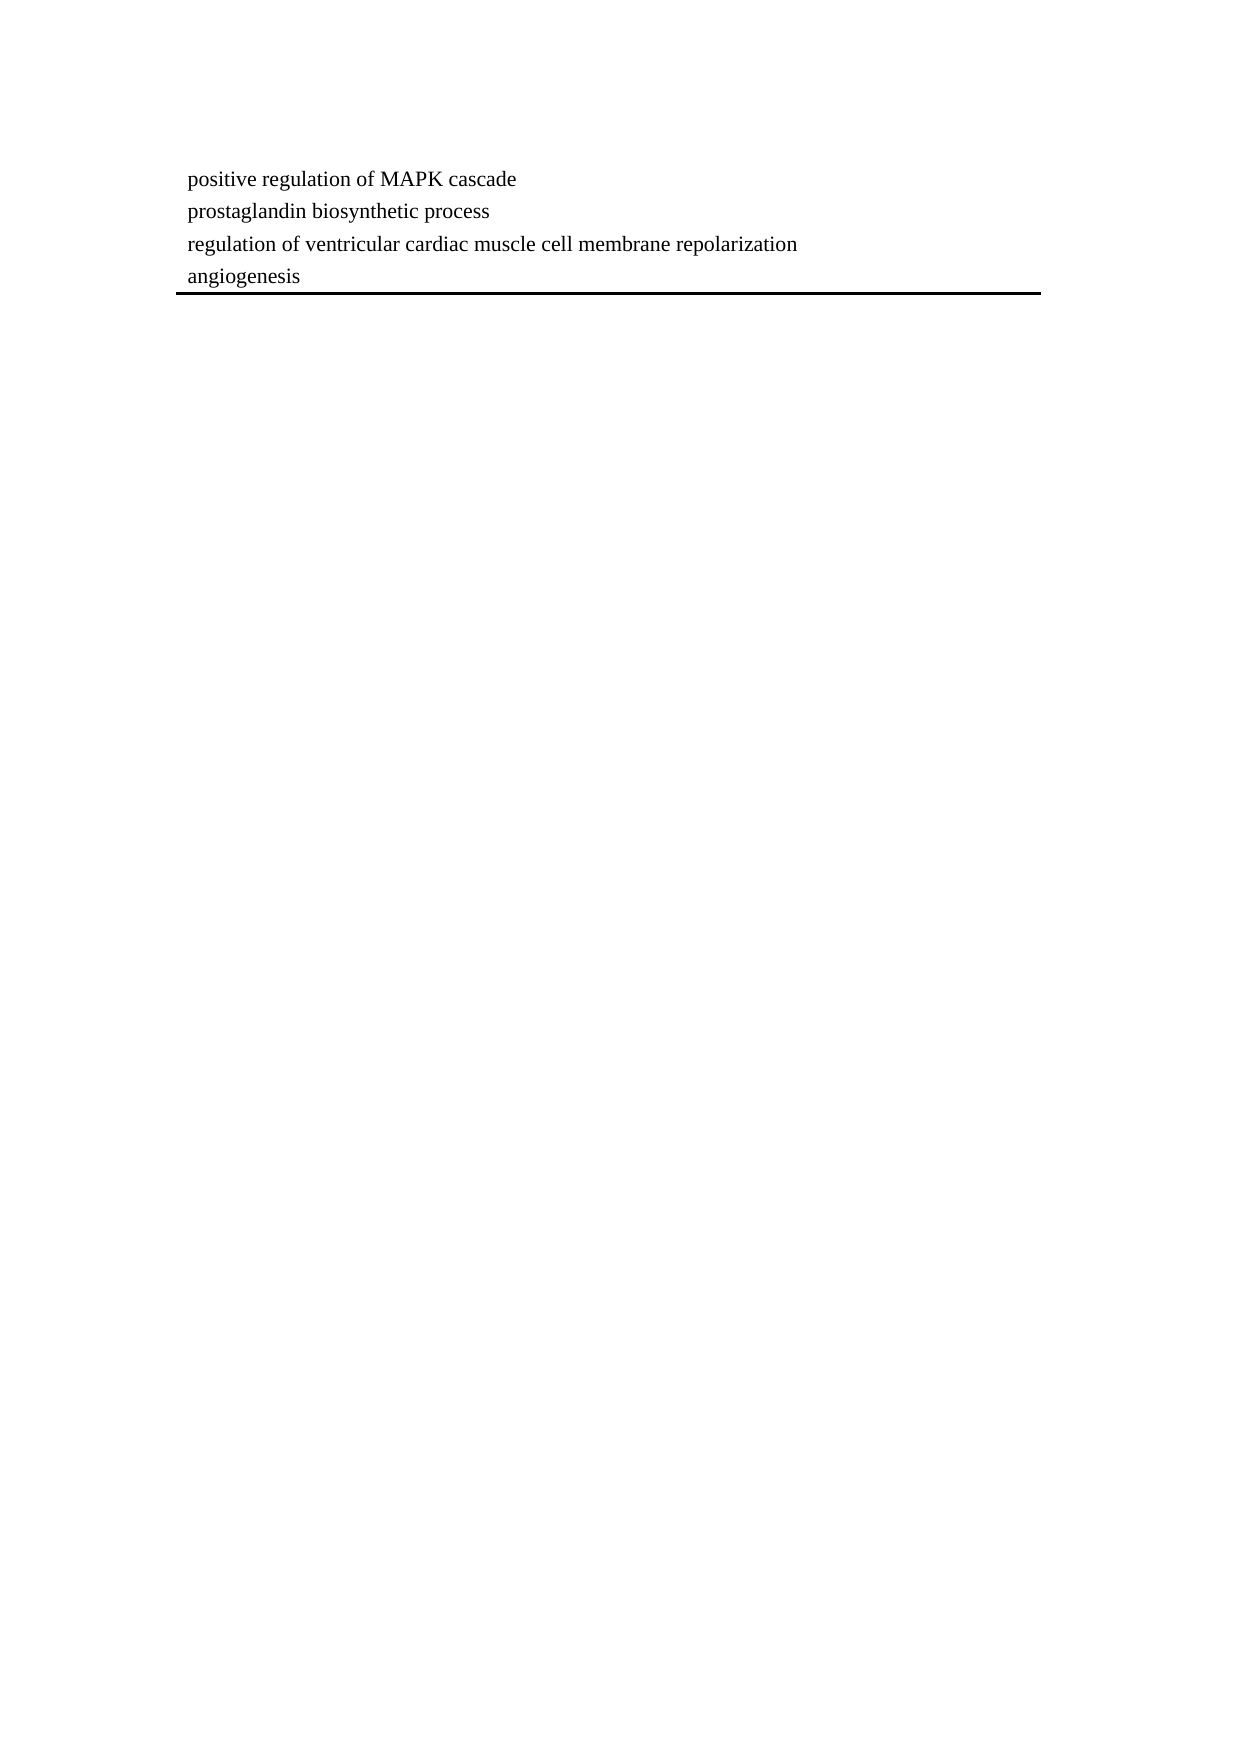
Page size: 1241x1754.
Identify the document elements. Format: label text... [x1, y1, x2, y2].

table_cell regulation of ventricular cardiac muscle cell membrane repolarization [176, 227, 1041, 259]
table_cell prostaglandin biosynthetic process [176, 195, 1041, 227]
table_cell angiogenesis [176, 260, 1041, 292]
table_cell positive regulation of MAPK cascade [176, 162, 1041, 194]
